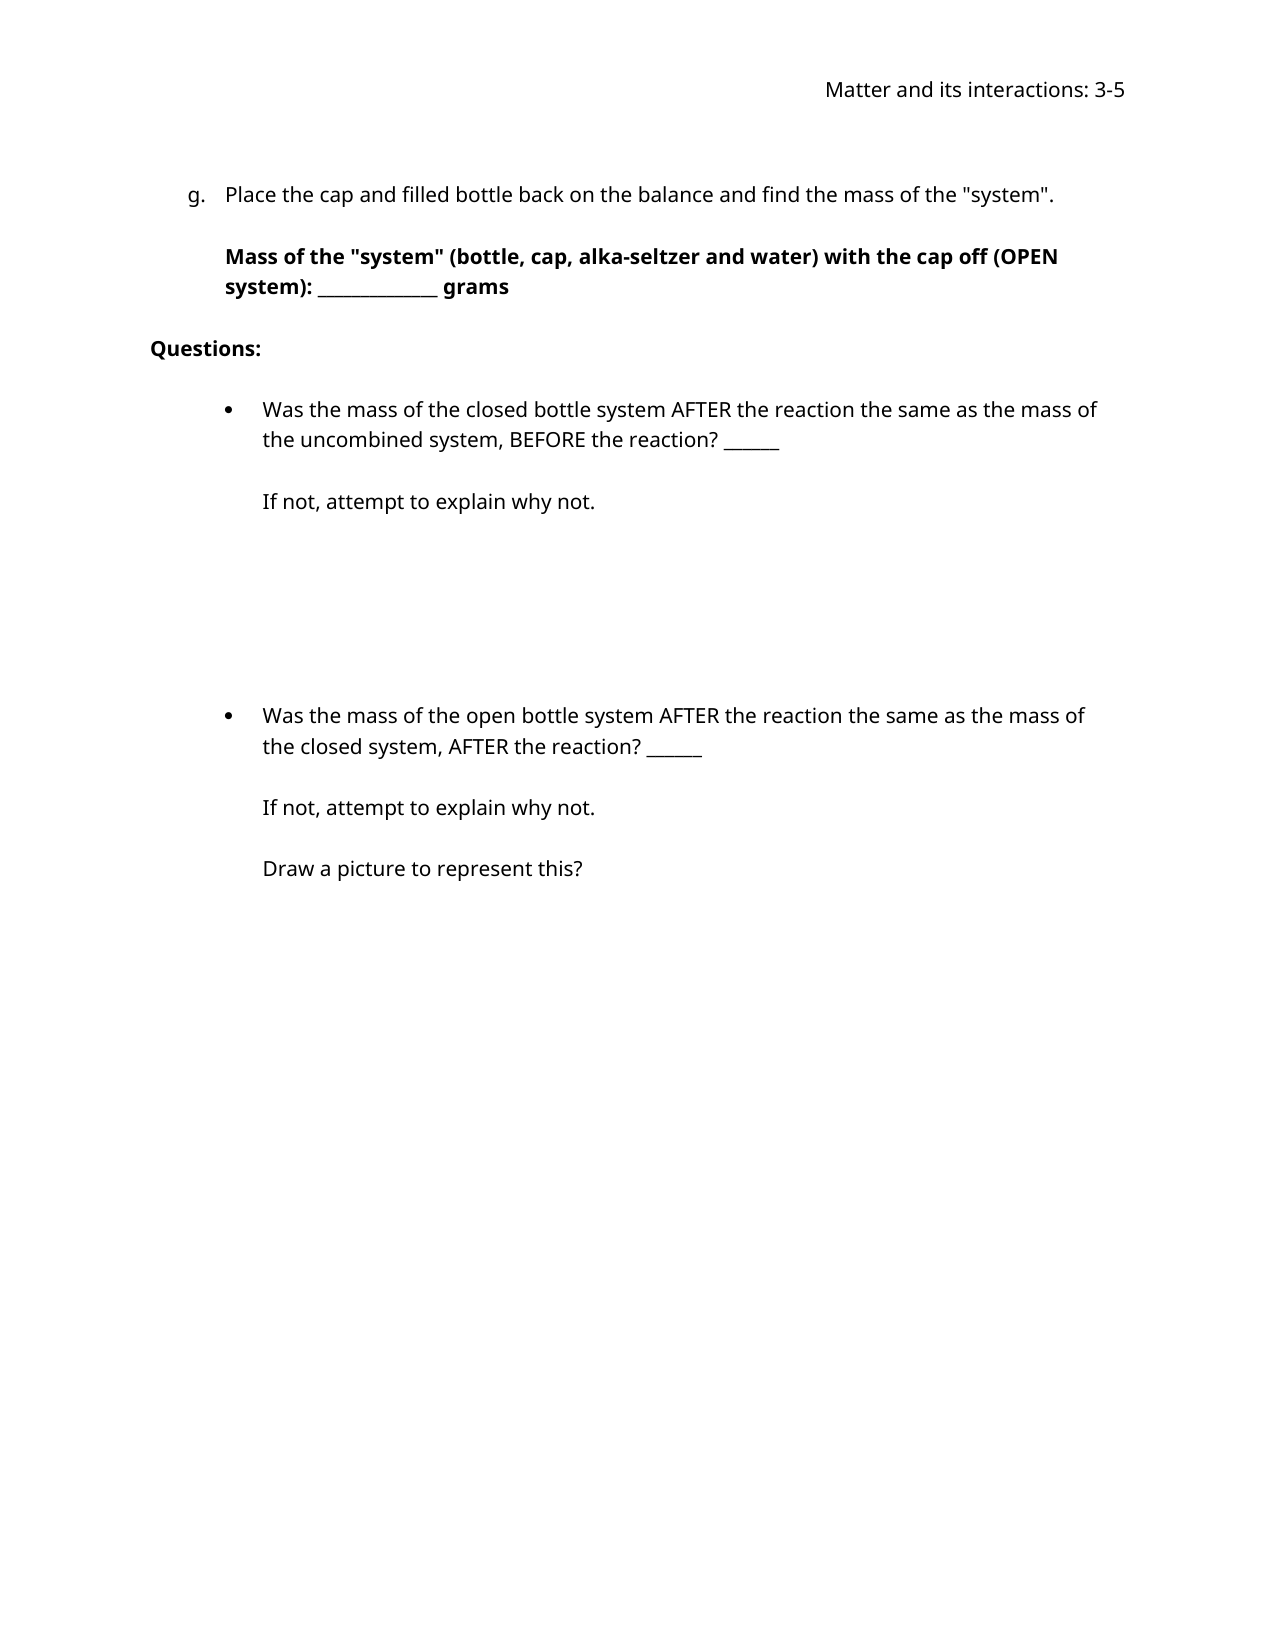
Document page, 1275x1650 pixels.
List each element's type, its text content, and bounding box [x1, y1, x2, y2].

list Questions: [150, 334, 1125, 362]
list Was the mass of the closed bottle system AFTER the reaction the same as the mass of the uncombined system, BEFORE the reaction? ______ [225, 395, 1125, 485]
list Mass of the "system" (bottle, cap, alka-seltzer and water) with the cap off (OPEN system): ______________ grams [225, 211, 1125, 332]
list Draw a picture to represent this? [187, 854, 1125, 883]
list If not, attempt to explain why not. [187, 793, 1125, 822]
list Was the mass of the open bottle system AFTER the reaction the same as the mass of the closed system, AFTER the reaction? ______ [225, 701, 1125, 791]
list If not, attempt to explain why not. [187, 487, 1125, 515]
list Place the cap and filled bottle back on the balance and find the mass of the "system". [187, 181, 1125, 209]
